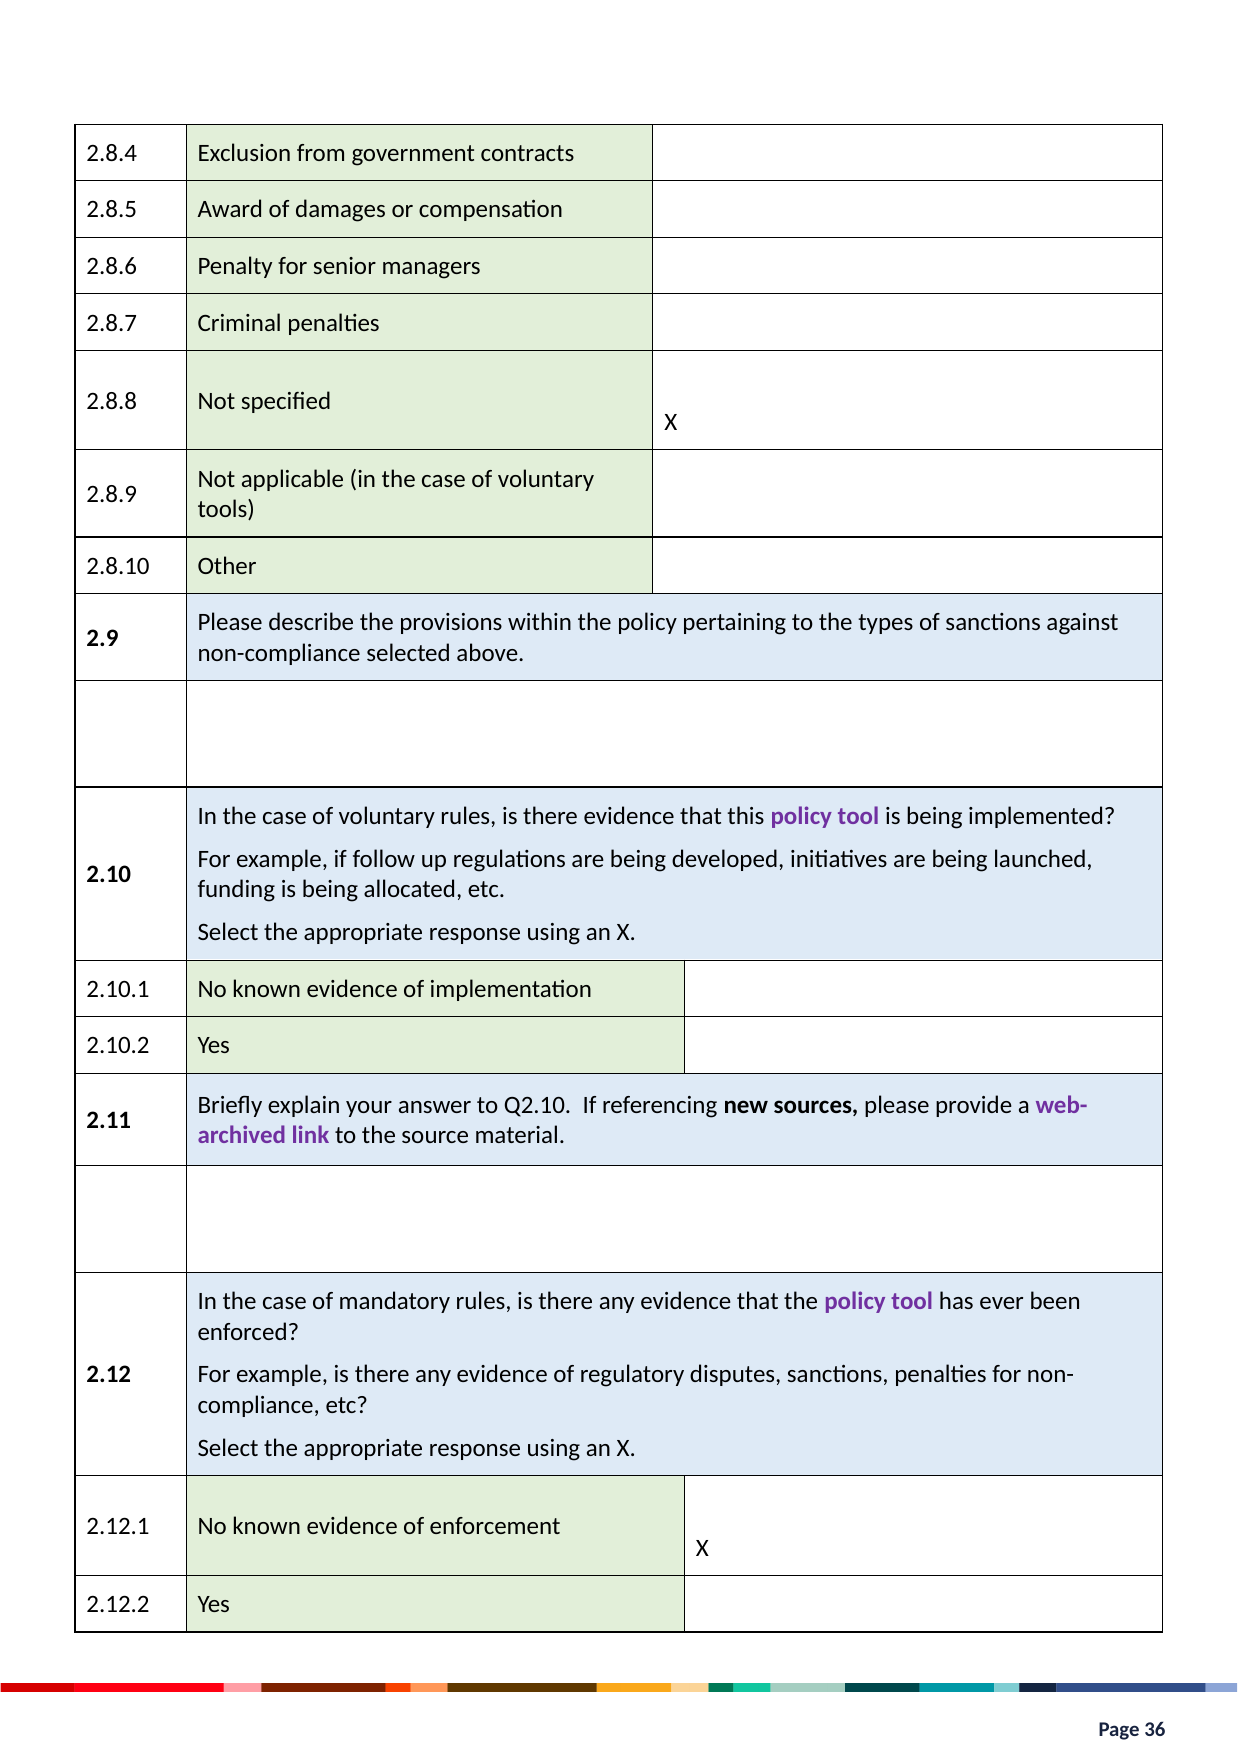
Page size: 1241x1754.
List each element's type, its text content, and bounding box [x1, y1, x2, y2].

table_cell Other [187, 538, 652, 593]
table_cell [685, 1017, 1162, 1073]
table_cell 2.12.2 [76, 1576, 186, 1631]
table_cell 2.8.10 [76, 538, 186, 593]
table_cell [653, 450, 1162, 536]
table_cell [653, 538, 1162, 593]
table_cell 2.8.7 [76, 294, 186, 350]
table_cell 2.11 [76, 1074, 186, 1165]
table_cell 2.12.1 [76, 1476, 186, 1575]
table_cell X [685, 1476, 1162, 1575]
table_cell Award of damages or compensation [187, 181, 652, 237]
table_cell [187, 1166, 1162, 1272]
table_cell In the case of voluntary rules, is there evidence that this policy tool is being implemented? For example, if follow up regulations are being developed, initiatives are being launched, funding is being allocated, etc. Select the appropriate response using an X. [187, 788, 1162, 959]
table_cell No known evidence of implementation [187, 961, 684, 1016]
table_cell Briefly explain your answer to Q2.10. If referencing new sources, please provide a web-archived link to the source material. [187, 1074, 1162, 1165]
table_cell 2.8.4 [76, 125, 186, 180]
table_cell 2.10.1 [76, 961, 186, 1016]
table_cell No known evidence of enforcement [187, 1476, 684, 1575]
table_cell [685, 961, 1162, 1016]
picture [0, 1683, 1236, 1692]
table_cell X [653, 351, 1162, 449]
table_cell Yes [187, 1017, 684, 1073]
table_cell [653, 125, 1162, 180]
table_cell [653, 238, 1162, 293]
table_cell Not specified [187, 351, 652, 449]
table_cell [76, 1166, 186, 1272]
table_cell Criminal penalties [187, 294, 652, 350]
table_cell [76, 681, 186, 786]
table_cell [685, 1576, 1162, 1631]
table_cell 2.10.2 [76, 1017, 186, 1073]
table_cell Yes [187, 1576, 684, 1631]
table_cell In the case of mandatory rules, is there any evidence that the policy tool has ever been enforced? For example, is there any evidence of regulatory disputes, sanctions, penalties for non-compliance, etc? Select the appropriate response using an X. [187, 1273, 1162, 1475]
table_cell [187, 681, 1162, 786]
table_cell Not applicable (in the case of voluntary tools) [187, 450, 652, 536]
table_cell 2.8.9 [76, 450, 186, 536]
table_cell 2.12 [76, 1273, 186, 1475]
table_cell 2.8.6 [76, 238, 186, 293]
table_cell 2.8.5 [76, 181, 186, 237]
table_cell [653, 294, 1162, 350]
table_cell 2.8.8 [76, 351, 186, 449]
table_cell Penalty for senior managers [187, 238, 652, 293]
table_cell Please describe the provisions within the policy pertaining to the types of sanctions against non-compliance selected above. [187, 594, 1162, 680]
table_cell Exclusion from government contracts [187, 125, 652, 180]
table_cell 2.10 [76, 788, 186, 959]
table_cell 2.9 [76, 594, 186, 680]
table_cell [653, 181, 1162, 237]
